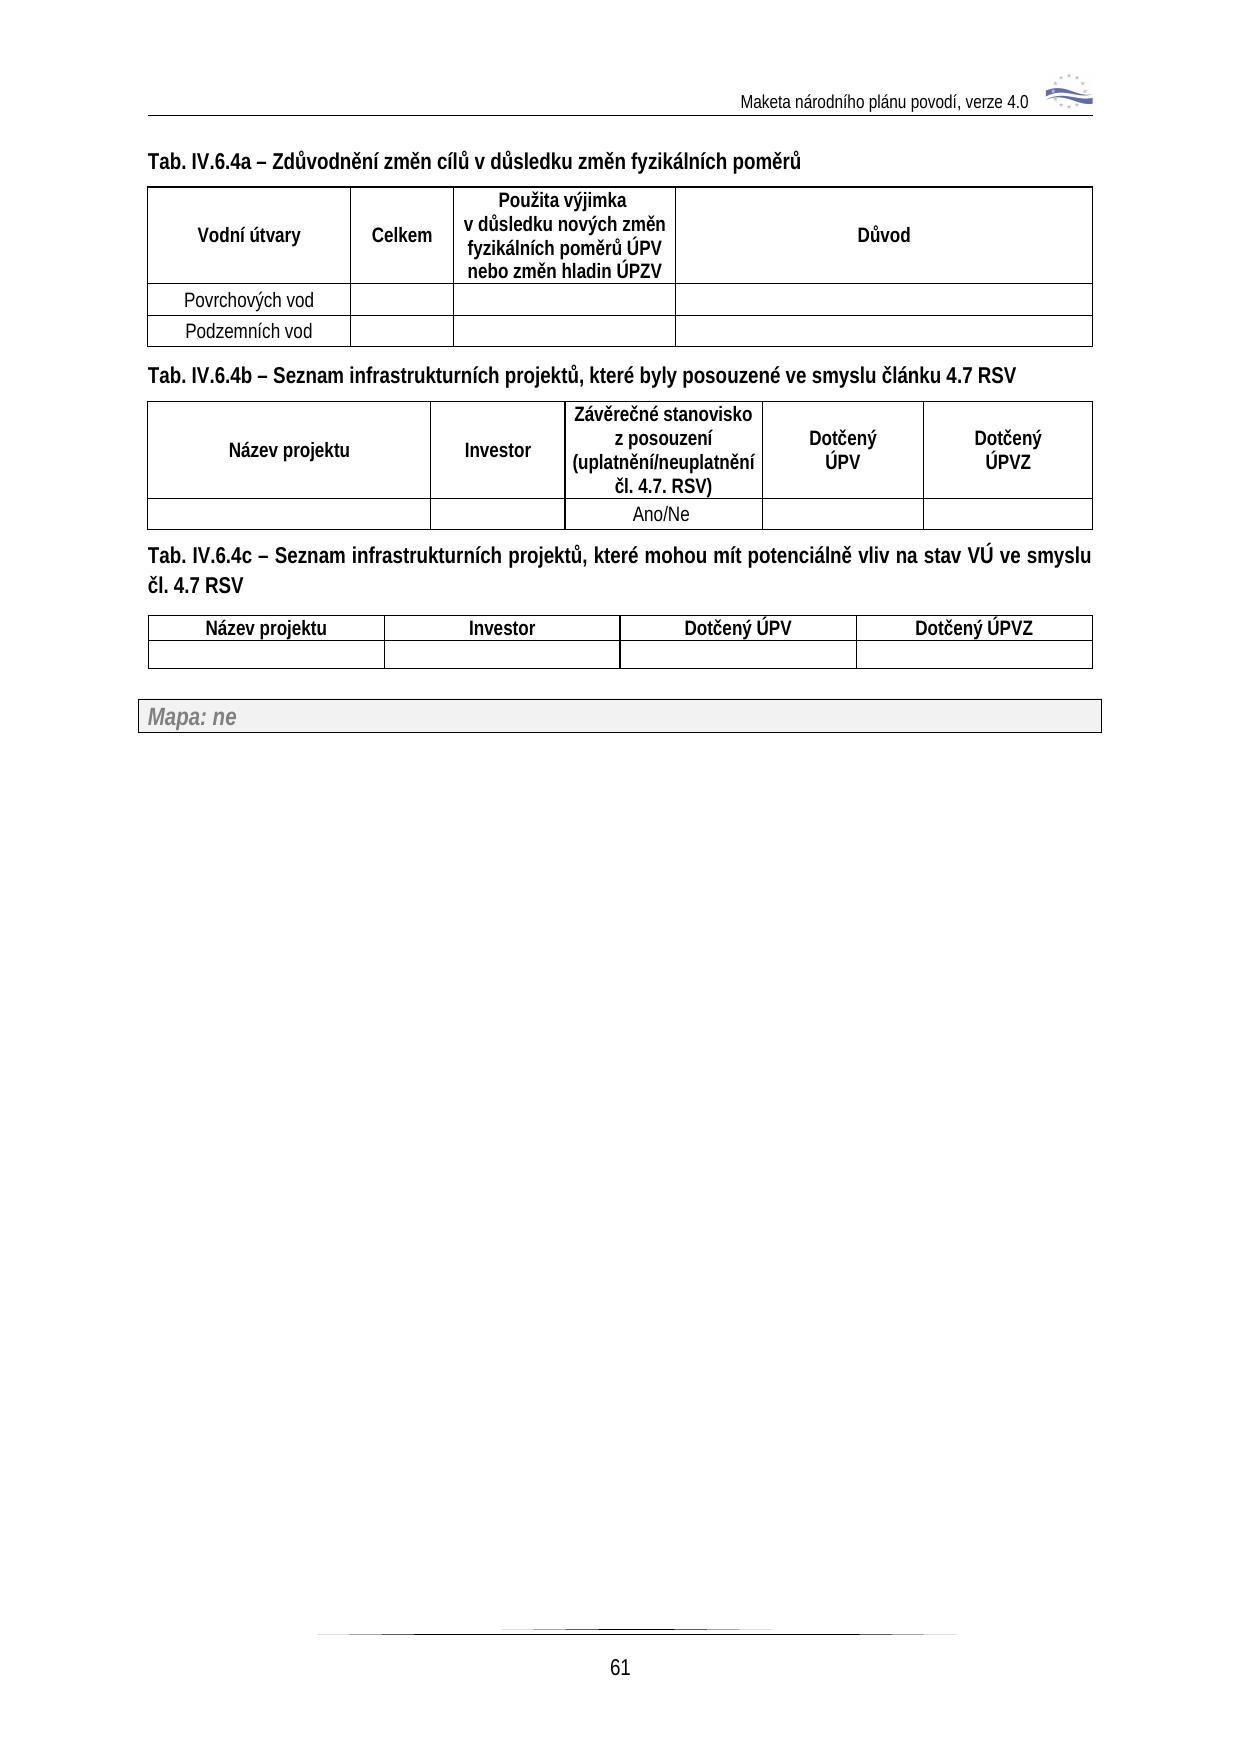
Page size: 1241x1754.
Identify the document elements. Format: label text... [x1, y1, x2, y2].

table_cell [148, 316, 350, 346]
text Mapa: ne [139, 700, 1101, 732]
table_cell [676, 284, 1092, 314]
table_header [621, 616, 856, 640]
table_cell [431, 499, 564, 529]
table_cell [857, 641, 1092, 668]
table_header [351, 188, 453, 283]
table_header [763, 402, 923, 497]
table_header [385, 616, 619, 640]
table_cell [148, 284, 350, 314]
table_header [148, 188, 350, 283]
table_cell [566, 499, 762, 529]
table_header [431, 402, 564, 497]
text Tab. IV.6.4b – Seznam infrastrukturních projektů, které byly posouzené ve smyslu článku 4.7 RSV [148, 362, 1093, 388]
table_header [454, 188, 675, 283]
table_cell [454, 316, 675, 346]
picture [1045, 73, 1093, 109]
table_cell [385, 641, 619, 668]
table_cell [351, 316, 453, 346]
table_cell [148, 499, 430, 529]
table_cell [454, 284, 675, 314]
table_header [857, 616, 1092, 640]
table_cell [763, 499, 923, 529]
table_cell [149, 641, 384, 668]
text Tab. IV.6.4c – Seznam infrastrukturních projektů, které mohou mít potenciálně vliv na stav VÚ ve smyslu čl. 4.7 RSV [148, 542, 1093, 599]
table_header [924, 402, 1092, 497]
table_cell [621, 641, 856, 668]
text Tab. IV.6.4a – Zdůvodnění změn cílů v důsledku změn fyzikálních poměrů [148, 148, 1093, 174]
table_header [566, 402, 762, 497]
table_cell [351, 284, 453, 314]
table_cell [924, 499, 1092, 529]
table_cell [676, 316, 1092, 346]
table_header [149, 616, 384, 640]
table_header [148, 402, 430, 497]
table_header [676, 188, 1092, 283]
